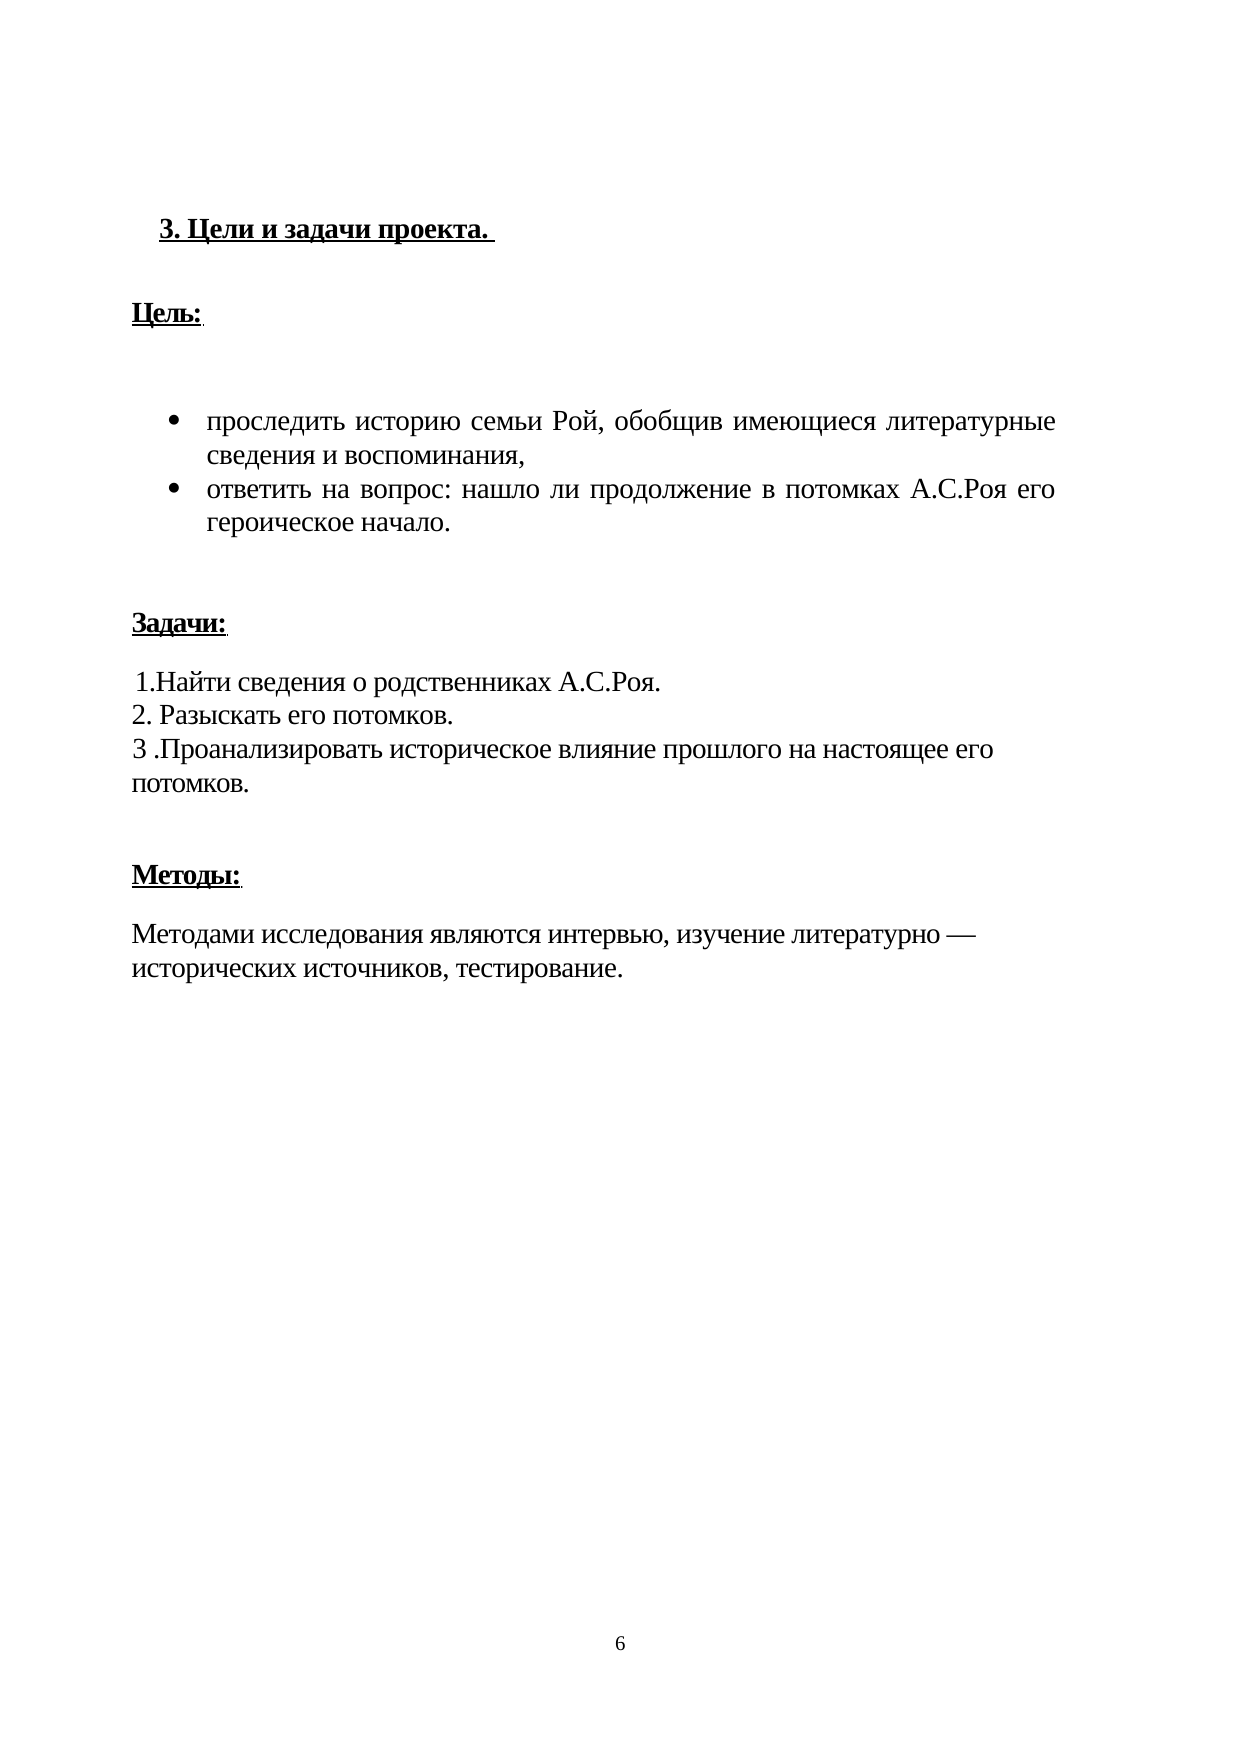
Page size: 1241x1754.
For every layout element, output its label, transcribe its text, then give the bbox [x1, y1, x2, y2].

list проследить историю семьи Рой, обобщив имеющиеся литературные сведения и воспоминания, [169, 403, 1056, 471]
text 3 .Проанализировать историческое влияние прошлого на настоящее его [132, 731, 1110, 765]
text исторических источников, тестирование. [131, 950, 1110, 983]
text Методы: [131, 857, 1110, 891]
text потомков. [131, 765, 1110, 798]
text 2. Разыскать его потомков. [131, 697, 1110, 731]
text Цель: [131, 295, 516, 329]
text Задачи: [131, 605, 1056, 638]
list ответить на вопрос: нашло ли продолжение в потомках А.С.Роя его героическое начало. [169, 471, 1056, 538]
text Методами исследования являются интервью, изучение литературно — [131, 916, 1110, 950]
text 3. Цели и задачи проекта. [131, 211, 516, 245]
text 1.Найти сведения о родственниках А.С.Роя. [134, 664, 1110, 697]
